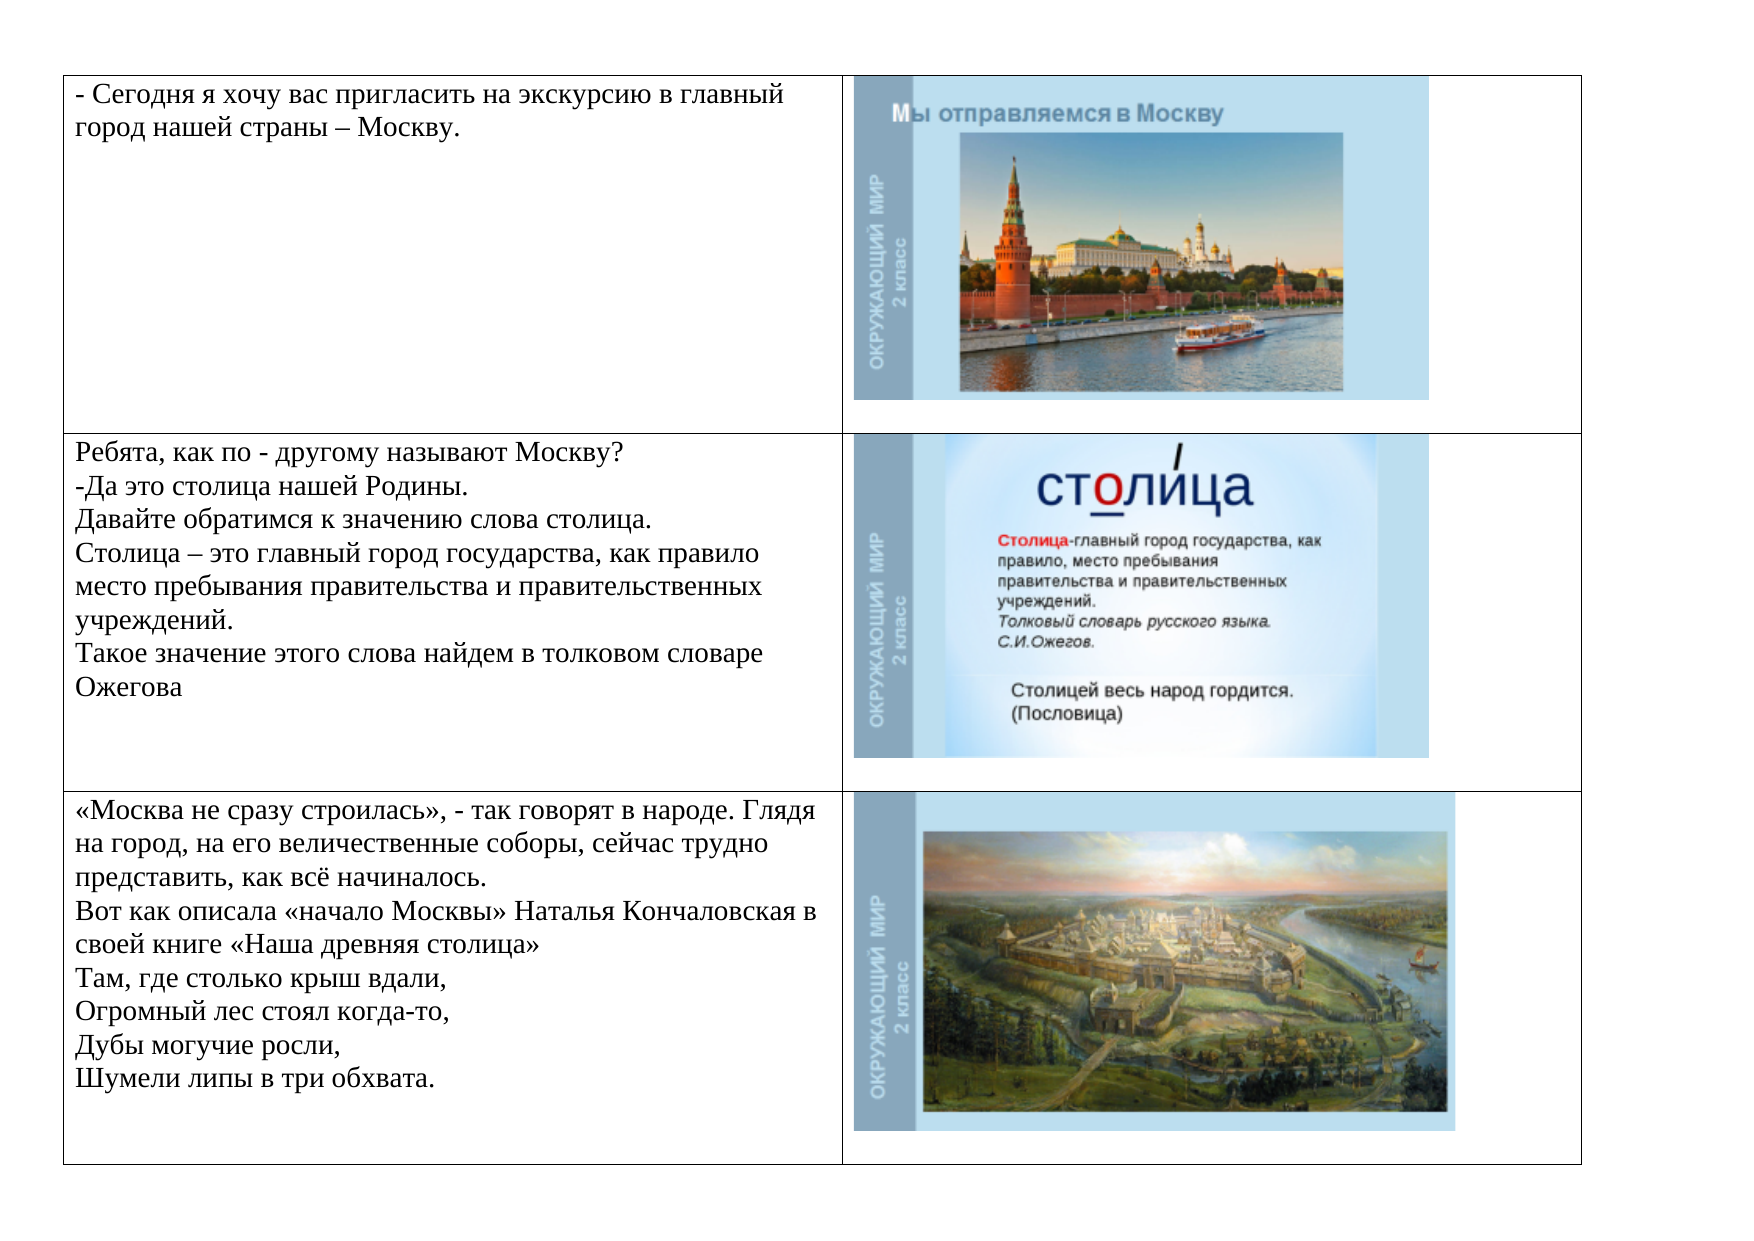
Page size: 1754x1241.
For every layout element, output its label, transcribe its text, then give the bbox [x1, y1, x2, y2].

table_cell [64, 792, 842, 1164]
table_cell [843, 434, 1581, 791]
table_cell - Сегодня я хочу вас пригласить на экскурсию в главный город нашей страны – Москву. [64, 76, 842, 433]
table_cell Ребята, как по - другому называют Москву? -Да это столица нашей Родины. Давайте обратимся к значению слова столица. Столица – это главный город государства, как правило место пребывания правительства и правительственных учреждений. Такое значение этого слова найдем в толковом словаре Ожегова [64, 434, 842, 791]
picture [853, 434, 1429, 758]
picture [853, 792, 1456, 1131]
table_cell [843, 792, 1581, 1164]
table_cell [843, 76, 1581, 433]
picture [853, 76, 1429, 400]
